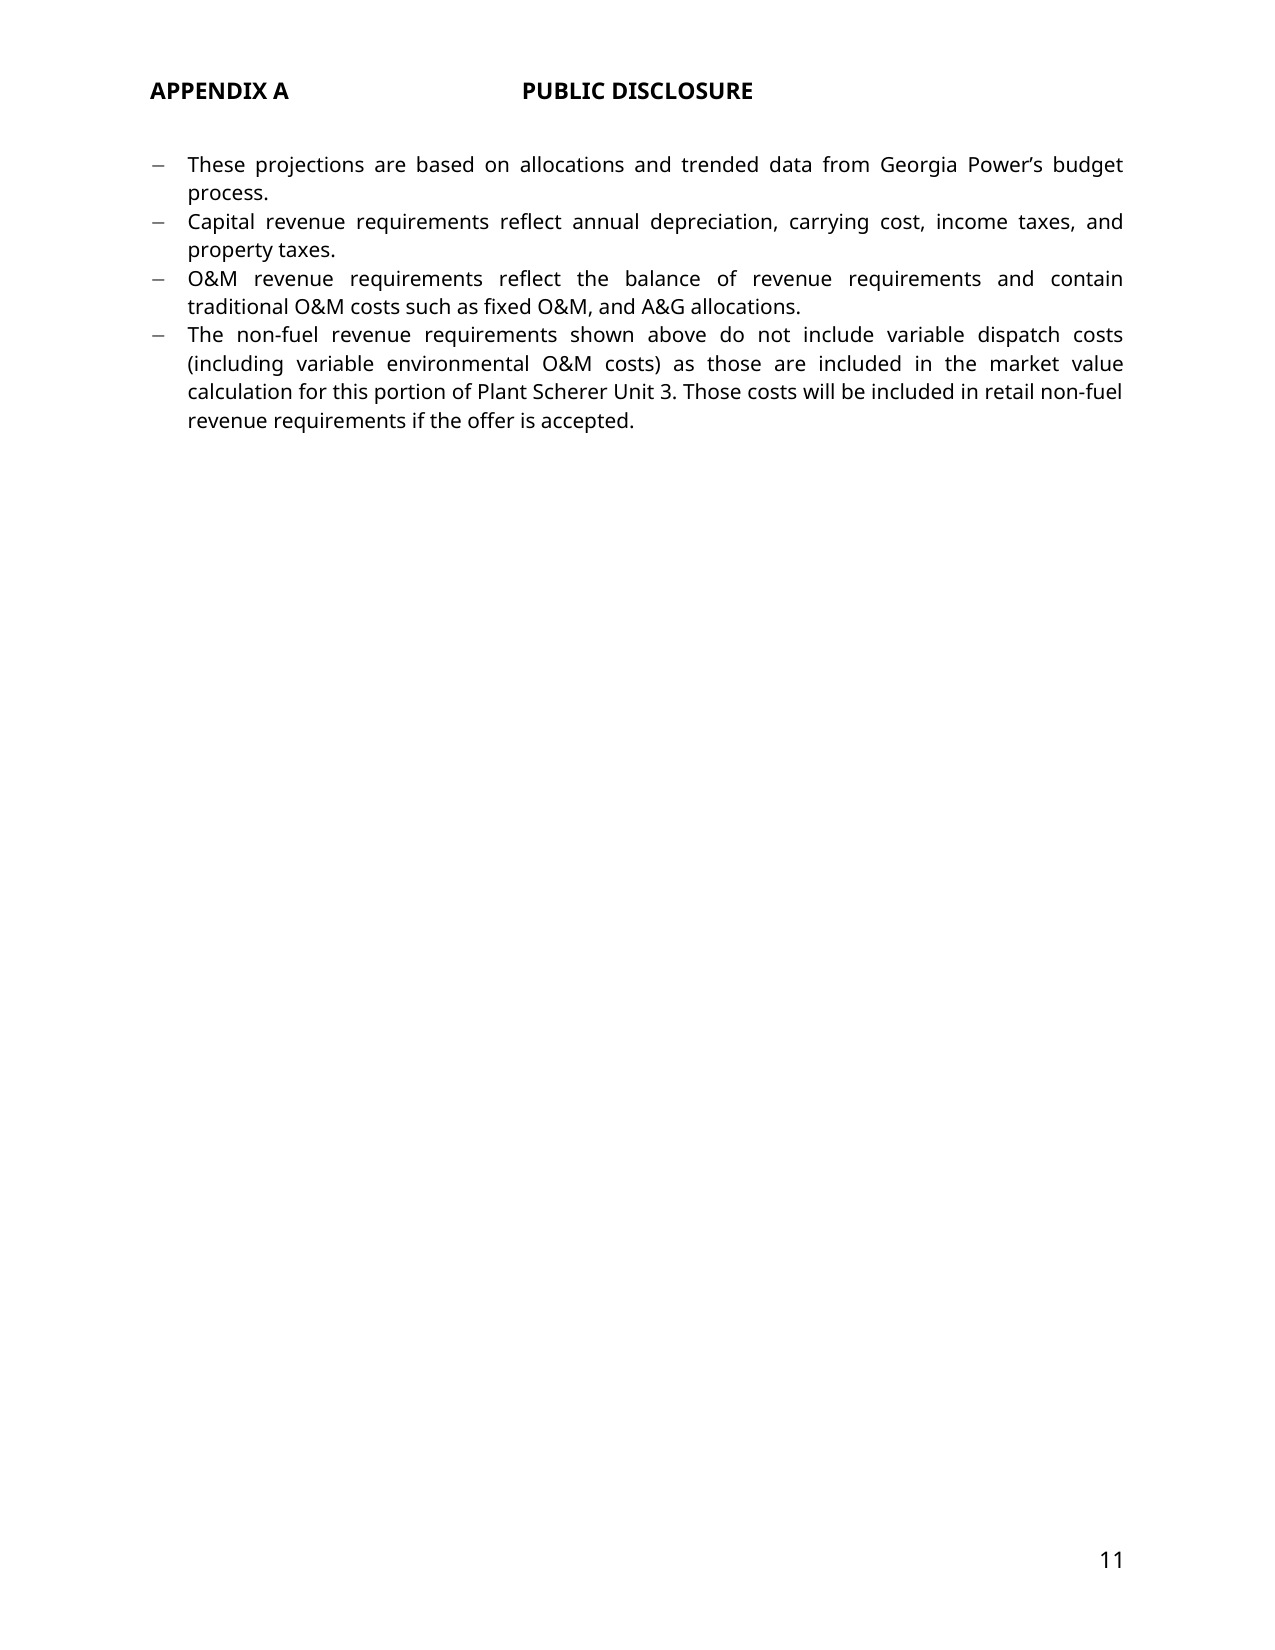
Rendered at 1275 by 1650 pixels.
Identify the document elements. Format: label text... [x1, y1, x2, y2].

list The non-fuel revenue requirements shown above do not include variable dispatch costs (including variable environmental O&M costs) as those are included in the market value calculation for this portion of Plant Scherer Unit 3. Those costs will be included in retail non-fuel revenue requirements if the offer is accepted. [150, 321, 1125, 434]
list Capital revenue requirements reflect annual depreciation, carrying cost, income taxes, and property taxes. [150, 207, 1125, 264]
list O&M revenue requirements reflect the balance of revenue requirements and contain traditional O&M costs such as fixed O&M, and A&G allocations. [150, 264, 1125, 321]
list These projections are based on allocations and trended data from Georgia Power’s budget process. [150, 150, 1125, 207]
